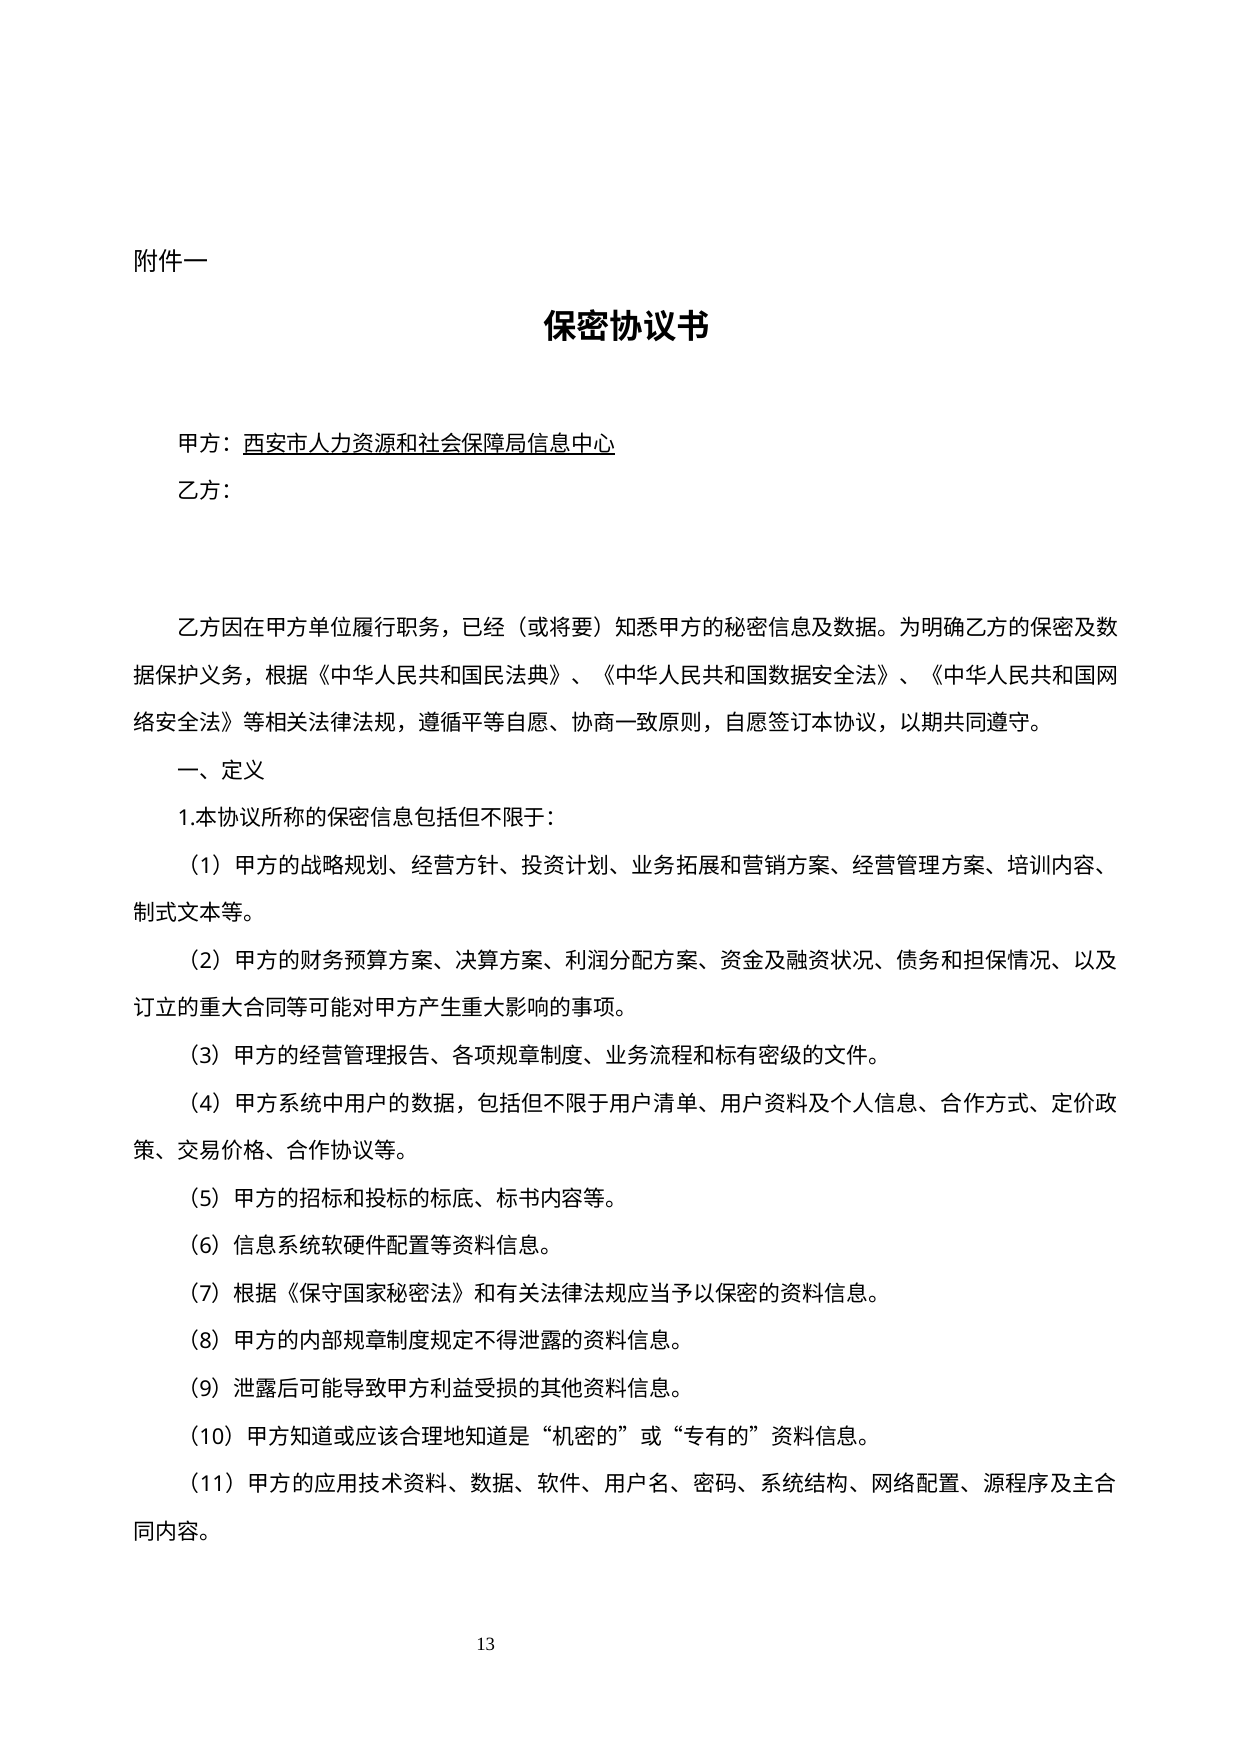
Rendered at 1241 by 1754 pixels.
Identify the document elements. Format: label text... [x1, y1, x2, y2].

text 1.本协议所称的保密信息包括但不限于： [133, 800, 1119, 832]
text （7）根据《保守国家秘密法》和有关法律法规应当予以保密的资料信息。 [133, 1276, 1119, 1308]
text 保密协议书 [133, 292, 1119, 357]
text 附件一 [133, 227, 1119, 292]
text （9）泄露后可能导致甲方利益受损的其他资料信息。 [133, 1371, 1119, 1403]
text （10）甲方知道或应该合理地知道是“机密的”或“专有的”资料信息。 [133, 1419, 1119, 1450]
text （11）甲方的应用技术资料、数据、软件、用户名、密码、系统结构、网络配置、源程序及主合同内容。 [133, 1466, 1119, 1546]
text 乙方因在甲方单位履行职务，已经（或将要）知悉甲方的秘密信息及数据。为明确乙方的保密及数据保护义务，根据《中华人民共和国民法典》、《中华人民共和国数据安全法》、《中华人民共和国网络安全法》等相关法律法规，遵循平等自愿、协商一致原则，自愿签订本协议，以期共同遵守。 [133, 610, 1119, 737]
text （1）甲方的战略规划、经营方针、投资计划、业务拓展和营销方案、经营管理方案、培训内容、制式文本等。 [133, 848, 1119, 927]
text （3）甲方的经营管理报告、各项规章制度、业务流程和标有密级的文件。 [133, 1038, 1119, 1070]
text 乙方： [133, 473, 1119, 505]
text （2）甲方的财务预算方案、决算方案、利润分配方案、资金及融资状况、债务和担保情况、以及订立的重大合同等可能对甲方产生重大影响的事项。 [133, 943, 1119, 1022]
text 甲方：西安市人力资源和社会保障局信息中心 [133, 426, 1119, 457]
text （4）甲方系统中用户的数据，包括但不限于用户清单、用户资料及个人信息、合作方式、定价政策、交易价格、合作协议等。 [133, 1086, 1119, 1165]
text （6）信息系统软硬件配置等资料信息。 [133, 1228, 1119, 1260]
text 一、定义 [133, 753, 1119, 784]
text （8）甲方的内部规章制度规定不得泄露的资料信息。 [133, 1323, 1119, 1355]
text （5）甲方的招标和投标的标底、标书内容等。 [133, 1181, 1119, 1212]
